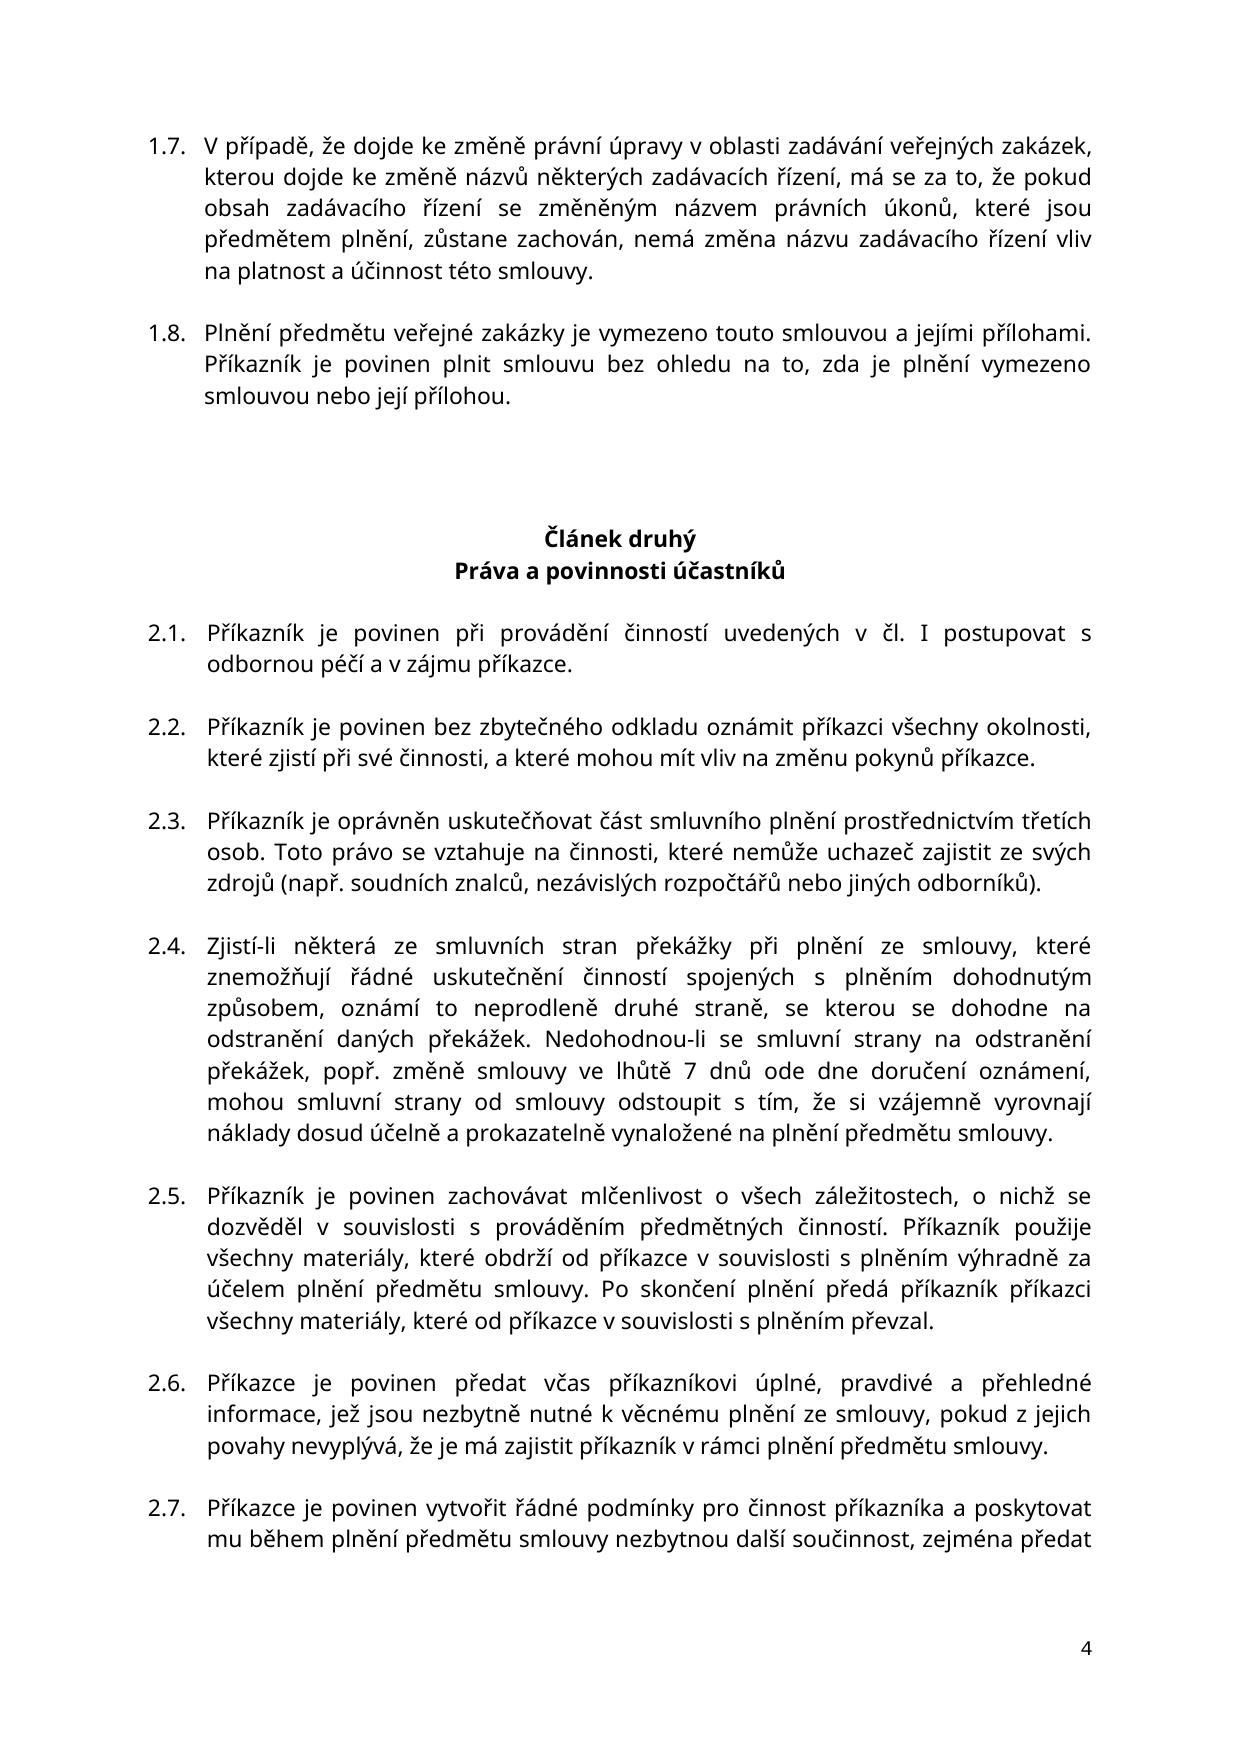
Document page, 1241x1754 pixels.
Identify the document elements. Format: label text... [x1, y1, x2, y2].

list Příkazník je povinen zachovávat mlčenlivost o všech záležitostech, o nichž se dozvěděl v souvislosti s prováděním předmětných činností. Příkazník použije všechny materiály, které obdrží od příkazce v souvislosti s plněním výhradně za účelem plnění předmětu smlouvy. Po skončení plnění předá příkazník příkazci všechny materiály, které od příkazce v souvislosti s plněním převzal. [148, 1180, 1093, 1336]
list Příkazce je povinen předat včas příkazníkovi úplné, pravdivé a přehledné informace, jež jsou nezbytně nutné k věcnému plnění ze smlouvy, pokud z jejich povahy nevyplývá, že je má zajistit příkazník v rámci plnění předmětu smlouvy. [148, 1367, 1093, 1461]
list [148, 1492, 1093, 1555]
list Zjistí-li některá ze smluvních stran překážky při plnění ze smlouvy, které znemožňují řádné uskutečnění činností spojených s plněním dohodnutým způsobem, oznámí to neprodleně druhé straně, se kterou se dohodne na odstranění daných překážek. Nedohodnou-li se smluvní strany na odstranění překážek, popř. změně smlouvy ve lhůtě 7 dnů ode dne doručení oznámení, mohou smluvní strany od smlouvy odstoupit s tím, že si vzájemně vyrovnají náklady dosud účelně a prokazatelně vynaložené na plnění předmětu smlouvy. [148, 930, 1093, 1148]
text Práva a povinnosti účastníků [148, 555, 1093, 586]
list Příkazník je oprávněn uskutečňovat část smluvního plnění prostřednictvím třetích osob. Toto právo se vztahuje na činnosti, které nemůže uchazeč zajistit ze svých zdrojů (např. soudních znalců, nezávislých rozpočtářů nebo jiných odborníků). [148, 805, 1093, 898]
subtitle Článek druhý [148, 523, 1093, 555]
list Příkazník je povinen při provádění činností uvedených v čl. I postupovat s odbornou péčí a v zájmu příkazce. [148, 617, 1093, 680]
list V případě, že dojde ke změně právní úpravy v oblasti zadávání veřejných zakázek, kterou dojde ke změně názvů některých zadávacích řízení, má se za to, že pokud obsah zadávacího řízení se změněným názvem právních úkonů, které jsou předmětem plnění, zůstane zachován, nemá změna názvu zadávacího řízení vliv na platnost a účinnost této smlouvy. [148, 129, 1093, 286]
list Plnění předmětu veřejné zakázky je vymezeno touto smlouvou a jejími přílohami. Příkazník je povinen plnit smlouvu bez ohledu na to, zda je plnění vymezeno smlouvou nebo její přílohou. [148, 317, 1093, 411]
list Příkazník je povinen bez zbytečného odkladu oznámit příkazci všechny okolnosti, které zjistí při své činnosti, a které mohou mít vliv na změnu pokynů příkazce. [148, 711, 1093, 773]
